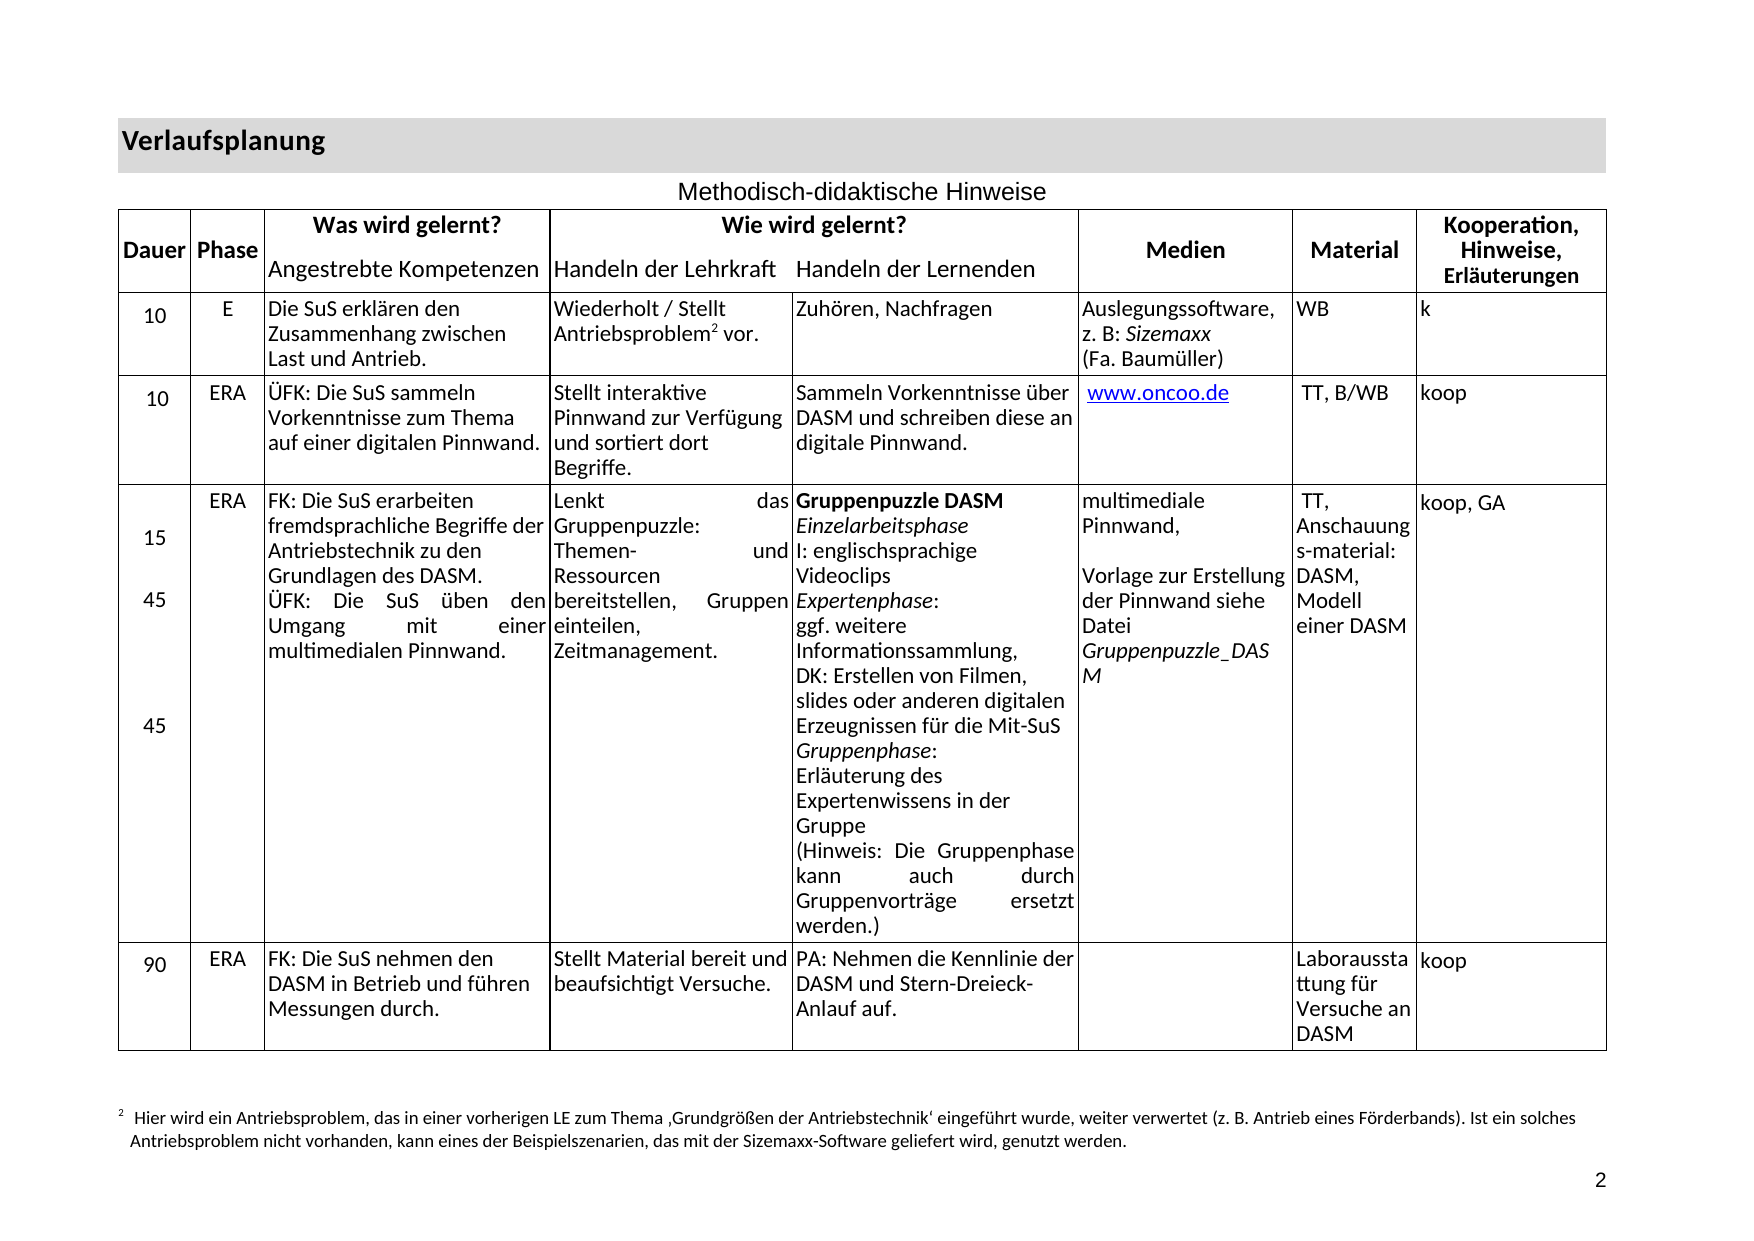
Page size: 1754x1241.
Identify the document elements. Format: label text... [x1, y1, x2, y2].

table_cell Angestrebte Kompetenzen [265, 242, 549, 292]
table_cell FK: Die SuS nehmen den DASM in Betrieb und führen Messungen durch. [265, 943, 549, 1050]
table_cell koop [1417, 376, 1606, 483]
table_cell WB [1293, 293, 1416, 375]
table_cell Phase [191, 210, 264, 292]
table_cell Stellt interaktive Pinnwand zur Verfügung und sortiert dort Begriffe. [551, 376, 792, 483]
table_cell koop, GA [1417, 485, 1606, 942]
table_cell 90 [119, 943, 190, 1050]
table_cell k [1417, 293, 1606, 375]
table_cell E [191, 293, 264, 375]
table_cell koop [1417, 943, 1606, 1050]
table_cell TT, Anschauungs-material: DASM, Modell einer DASM [1293, 485, 1416, 942]
table_cell multimediale Pinnwand, Vorlage zur Erstellung der Pinnwand siehe Datei Gruppenpuzzle_DASM [1079, 485, 1292, 942]
table_cell Handeln der Lehrkraft [551, 242, 792, 292]
table_cell Gruppenpuzzle DASM Einzelarbeitsphase I: englischsprachige Videoclips Expertenphase: ggf. weitere Informationssammlung, DK: Erstellen von Filmen, slides oder anderen digitalen Erzeugnissen für die Mit-SuS Gruppenphase: Erläuterung des Expertenwissens in der Gruppe (Hinweis: Die Gruppenphase kann auch durch Gruppenvorträge ersetzt werden.) [793, 485, 1078, 942]
table_header Verlaufsplanung [118, 118, 1606, 173]
table_cell ERA [191, 376, 264, 483]
table_cell Kooperation, Hinweise, Erläuterungen [1417, 210, 1606, 292]
table_cell ERA [191, 485, 264, 942]
table_cell Laborausstattung für Versuche an DASM [1293, 943, 1416, 1050]
table_cell 15 45 45 [119, 485, 190, 942]
table_cell Stellt Material bereit und beaufsichtigt Versuche. [551, 943, 792, 1050]
table_cell Was wird gelernt? [265, 210, 549, 242]
table_cell www.oncoo.de [1079, 376, 1292, 483]
table_cell Zuhören, Nachfragen [793, 293, 1078, 375]
table_cell Sammeln Vorkenntnisse über DASM und schreiben diese an digitale Pinnwand. [793, 376, 1078, 483]
table_cell Methodisch-didaktische Hinweise [118, 173, 1606, 209]
table_cell ERA [191, 943, 264, 1050]
table_cell Wiederholt / Stellt Antriebsproblem vor. [551, 293, 792, 375]
table_cell Material [1293, 210, 1416, 292]
table_cell Die SuS erklären den Zusammenhang zwischen Last und Antrieb. [265, 293, 549, 375]
table_cell FK: Die SuS erarbeiten fremdsprachliche Begriffe der Antriebstechnik zu den Grundlagen des DASM. ÜFK: Die SuS üben den Umgang mit einer multimedialen Pinnwand. [265, 485, 549, 942]
table_cell ÜFK: Die SuS sammeln Vorkenntnisse zum Thema auf einer digitalen Pinnwand. [265, 376, 549, 483]
table_cell Handeln der Lernenden [792, 242, 1078, 292]
table_cell 10 [119, 376, 190, 483]
table_cell TT, B/WB [1293, 376, 1416, 483]
table_cell Medien [1079, 210, 1292, 292]
table_cell PA: Nehmen die Kennlinie der DASM und Stern-Dreieck-Anlauf auf. [793, 943, 1078, 1050]
table_cell Auslegungssoftware, z. B: Sizemaxx (Fa. Baumüller) [1079, 293, 1292, 375]
table_cell Dauer [119, 210, 190, 292]
table_cell Lenkt das Gruppenpuzzle: Themen- und Ressourcen bereitstellen, Gruppen einteilen, Zeitmanagement. [551, 485, 792, 942]
table_cell 10 [119, 293, 190, 375]
table_cell Wie wird gelernt? [551, 210, 1078, 242]
table_cell [1079, 943, 1292, 1050]
